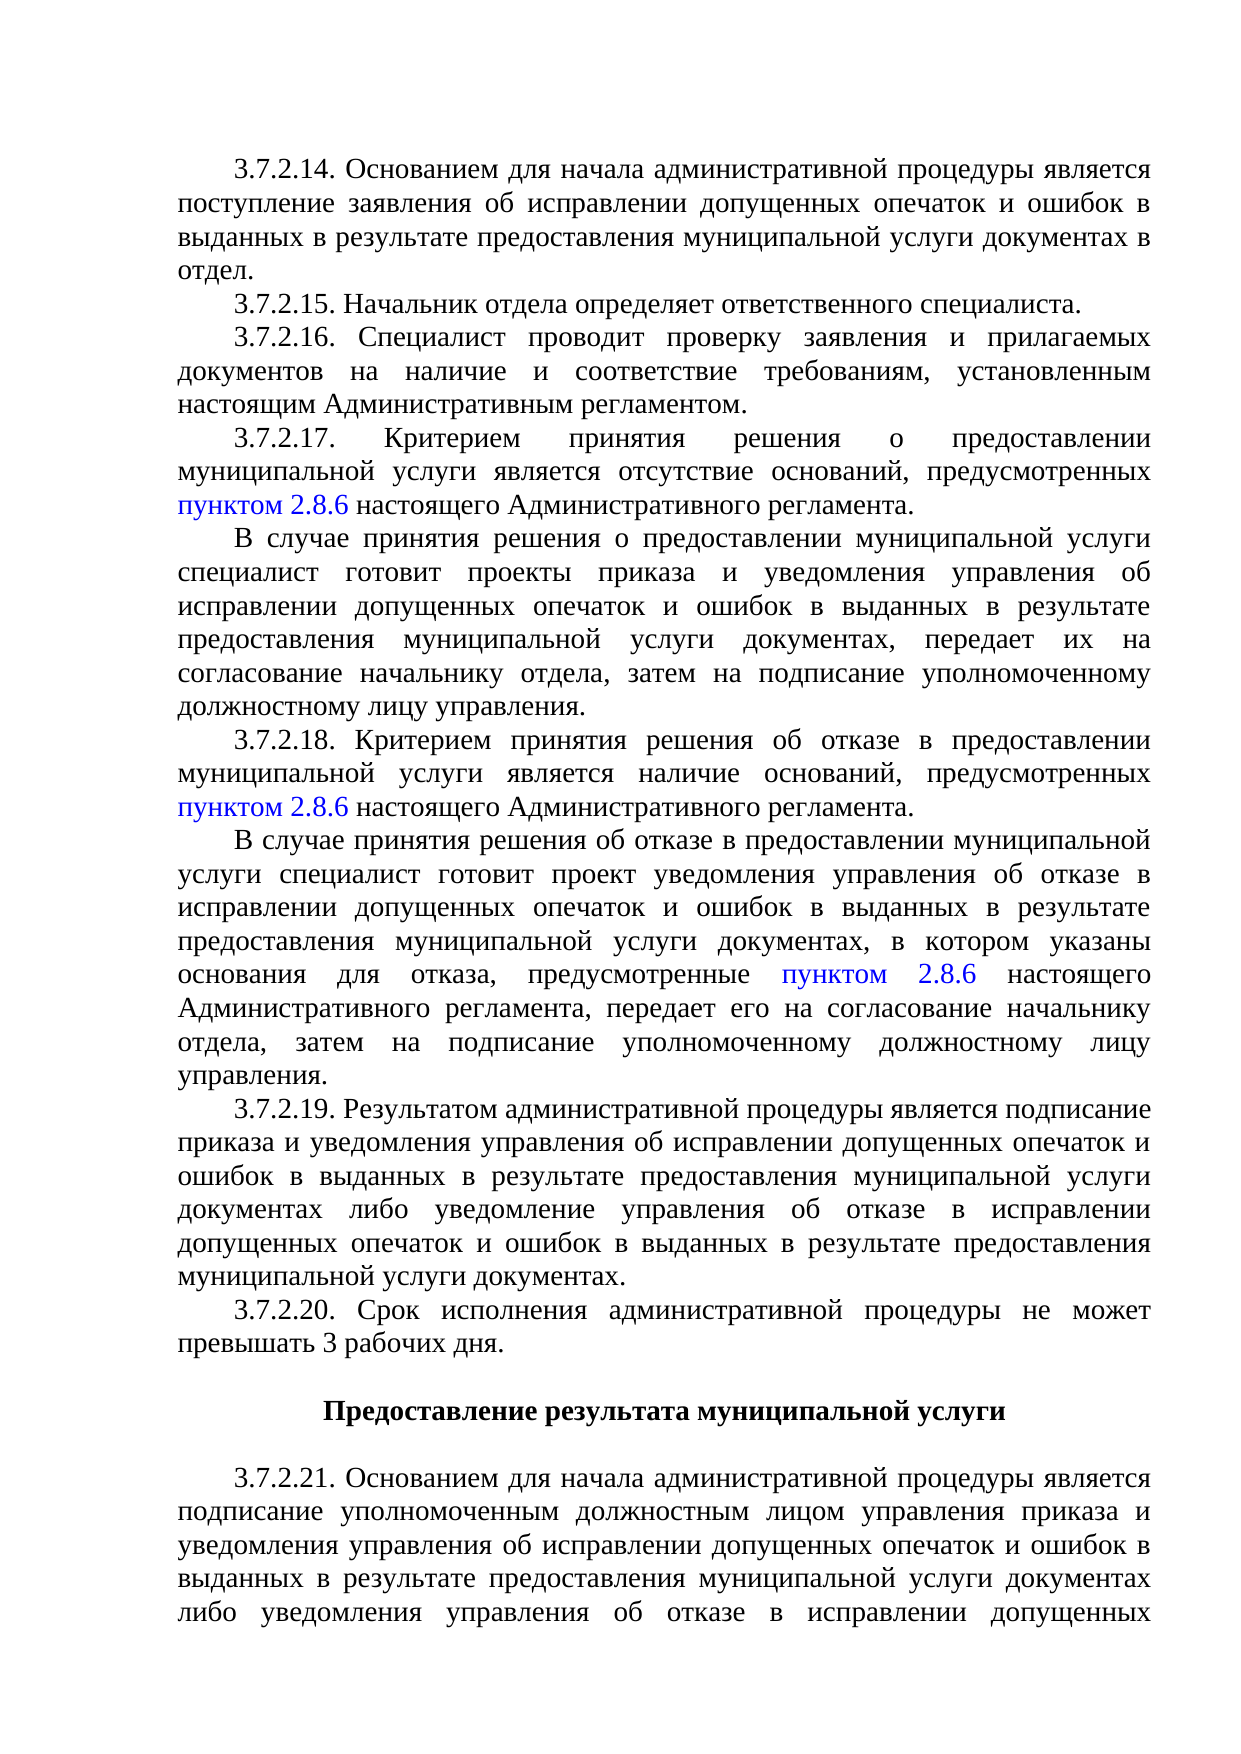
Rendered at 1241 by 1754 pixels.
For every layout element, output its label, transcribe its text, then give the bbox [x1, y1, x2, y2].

title Предоставление результата муниципальной услуги [177, 1393, 1152, 1426]
text 3.7.2.14. Основанием для начала административной процедуры является поступление заявления об исправлении допущенных опечаток и ошибок в выданных в результате предоставления муниципальной услуги документах в отдел. [177, 152, 1152, 286]
text 3.7.2.19. Результатом административной процедуры является подписание приказа и уведомления управления об исправлении допущенных опечаток и ошибок в выданных в результате предоставления муниципальной услуги документах либо уведомление управления об отказе в исправлении допущенных опечаток и ошибок в выданных в результате предоставления муниципальной услуги документах. [177, 1091, 1152, 1292]
text 3.7.2.15. Начальник отдела определяет ответственного специалиста. [177, 286, 1152, 319]
text 3.7.2.18. Критерием принятия решения об отказе в предоставлении муниципальной услуги является наличие оснований, предусмотренных пунктом 2.8.6 настоящего Административного регламента. [177, 722, 1152, 822]
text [177, 1460, 1152, 1627]
text 3.7.2.16. Специалист проводит проверку заявления и прилагаемых документов на наличие и соответствие требованиям, установленным настоящим Административным регламентом. [177, 319, 1152, 420]
text 3.7.2.20. Срок исполнения административной процедуры не может превышать 3 рабочих дня. [177, 1292, 1152, 1359]
text В случае принятия решения об отказе в предоставлении муниципальной услуги специалист готовит проект уведомления управления об отказе в исправлении допущенных опечаток и ошибок в выданных в результате предоставления муниципальной услуги документах, в котором указаны основания для отказа, предусмотренные пунктом 2.8.6 настоящего Административного регламента, передает его на согласование начальнику отдела, затем на подписание уполномоченному должностному лицу управления. [177, 822, 1152, 1091]
text 3.7.2.17. Критерием принятия решения о предоставлении муниципальной услуги является отсутствие оснований, предусмотренных пунктом 2.8.6 настоящего Административного регламента. [177, 420, 1152, 521]
text В случае принятия решения о предоставлении муниципальной услуги специалист готовит проекты приказа и уведомления управления об исправлении допущенных опечаток и ошибок в выданных в результате предоставления муниципальной услуги документах, передает их на согласование начальнику отдела, затем на подписание уполномоченному должностному лицу управления. [177, 521, 1152, 722]
